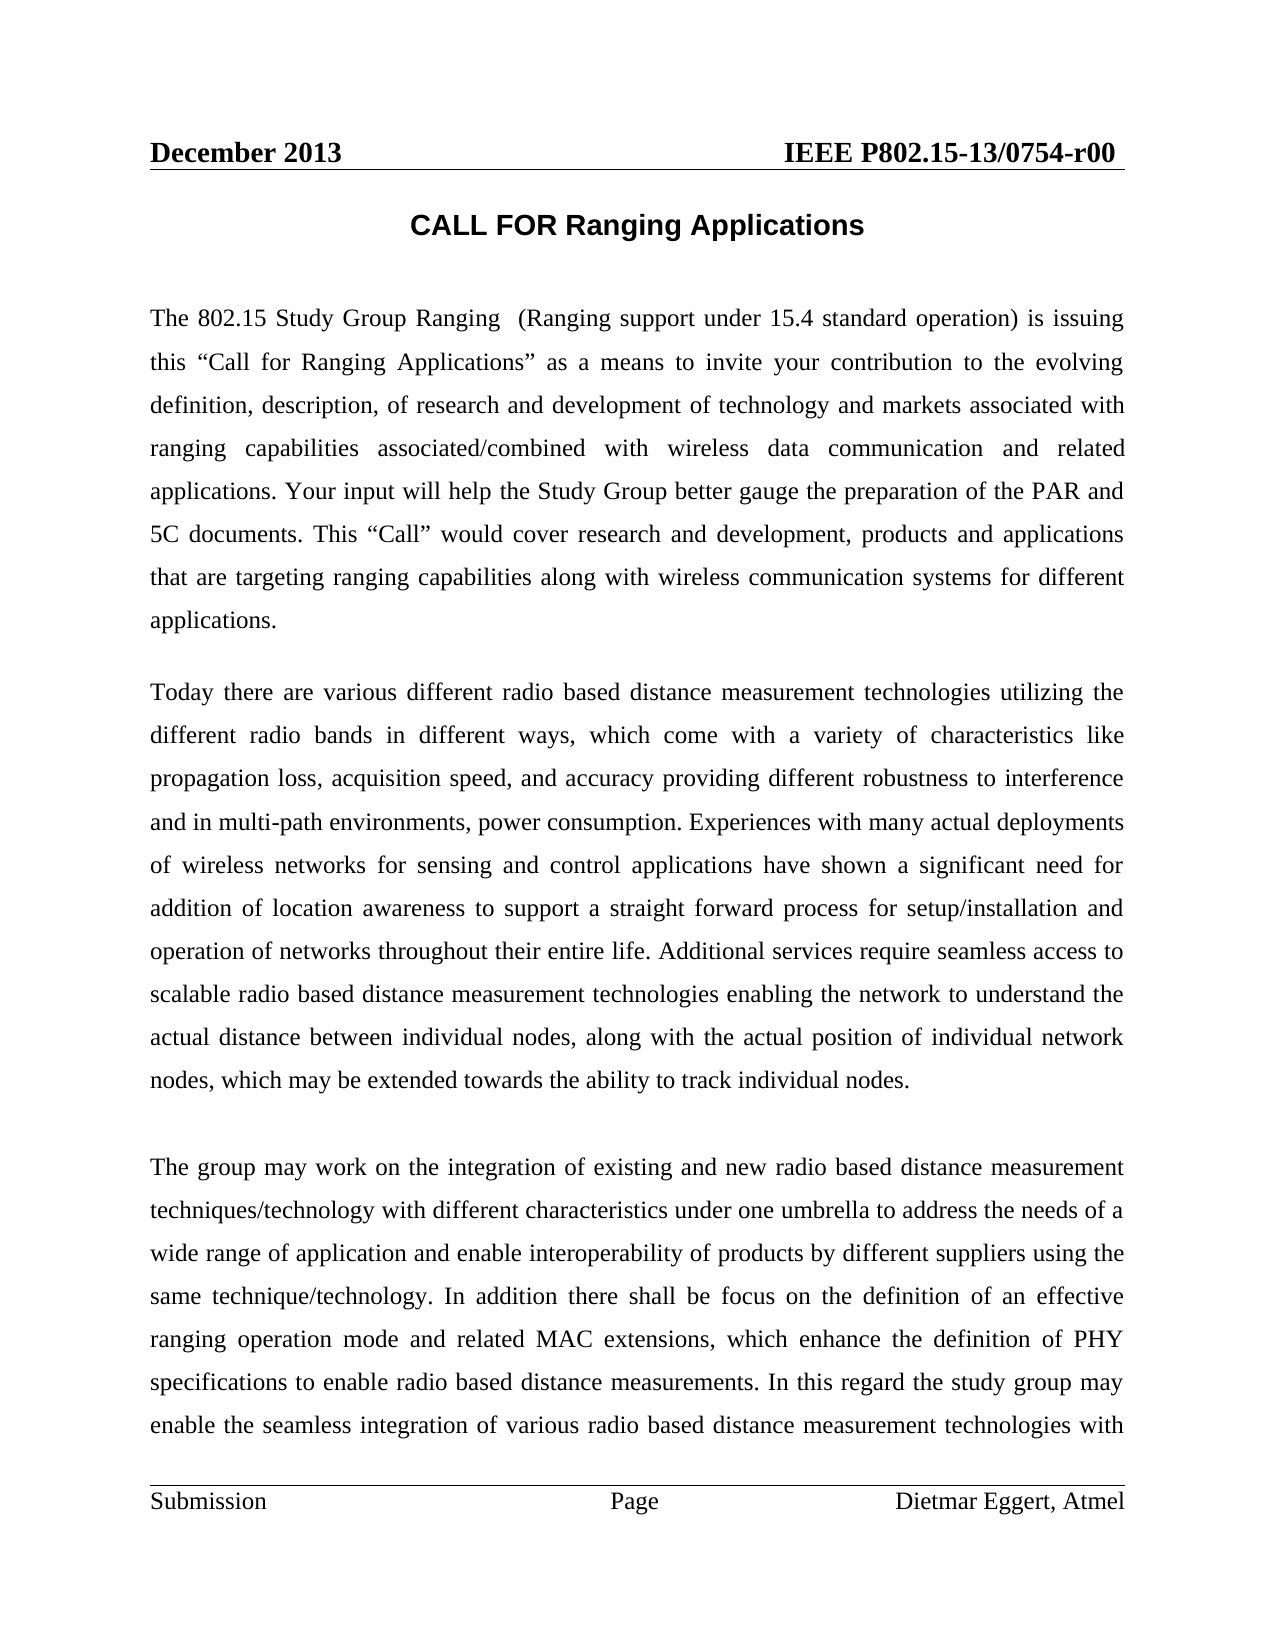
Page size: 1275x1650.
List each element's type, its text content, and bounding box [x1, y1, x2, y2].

text CALL FOR Ranging Applications [150, 208, 1125, 241]
text Today there are various different radio based distance measurement technologies utilizing the different radio bands in different ways, which come with a variety of characteristics like propagation loss, acquisition speed, and accuracy providing different robustness to interference and in multi-path environments, power consumption. Experiences with many actual deployments of wireless networks for sensing and control applications have shown a significant need for addition of location awareness to support a straight forward process for setup/installation and operation of networks throughout their entire life. Additional services require seamless access to scalable radio based distance measurement technologies enabling the network to understand the actual distance between individual nodes, along with the actual position of individual network nodes, which may be extended towards the ability to track individual nodes. [150, 677, 1125, 1094]
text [150, 1152, 1125, 1439]
text The 802.15 Study Group Ranging (Ranging support under 15.4 standard operation) is issuing this “Call for Ranging Applications” as a means to invite your contribution to the evolving definition, description, of research and development of technology and markets associated with ranging capabilities associated/combined with wireless data communication and related applications. Your input will help the Study Group better gauge the preparation of the PAR and 5C documents. This “Call” would cover research and development, products and applications that are targeting ranging capabilities along with wireless communication systems for different applications. [150, 303, 1125, 634]
